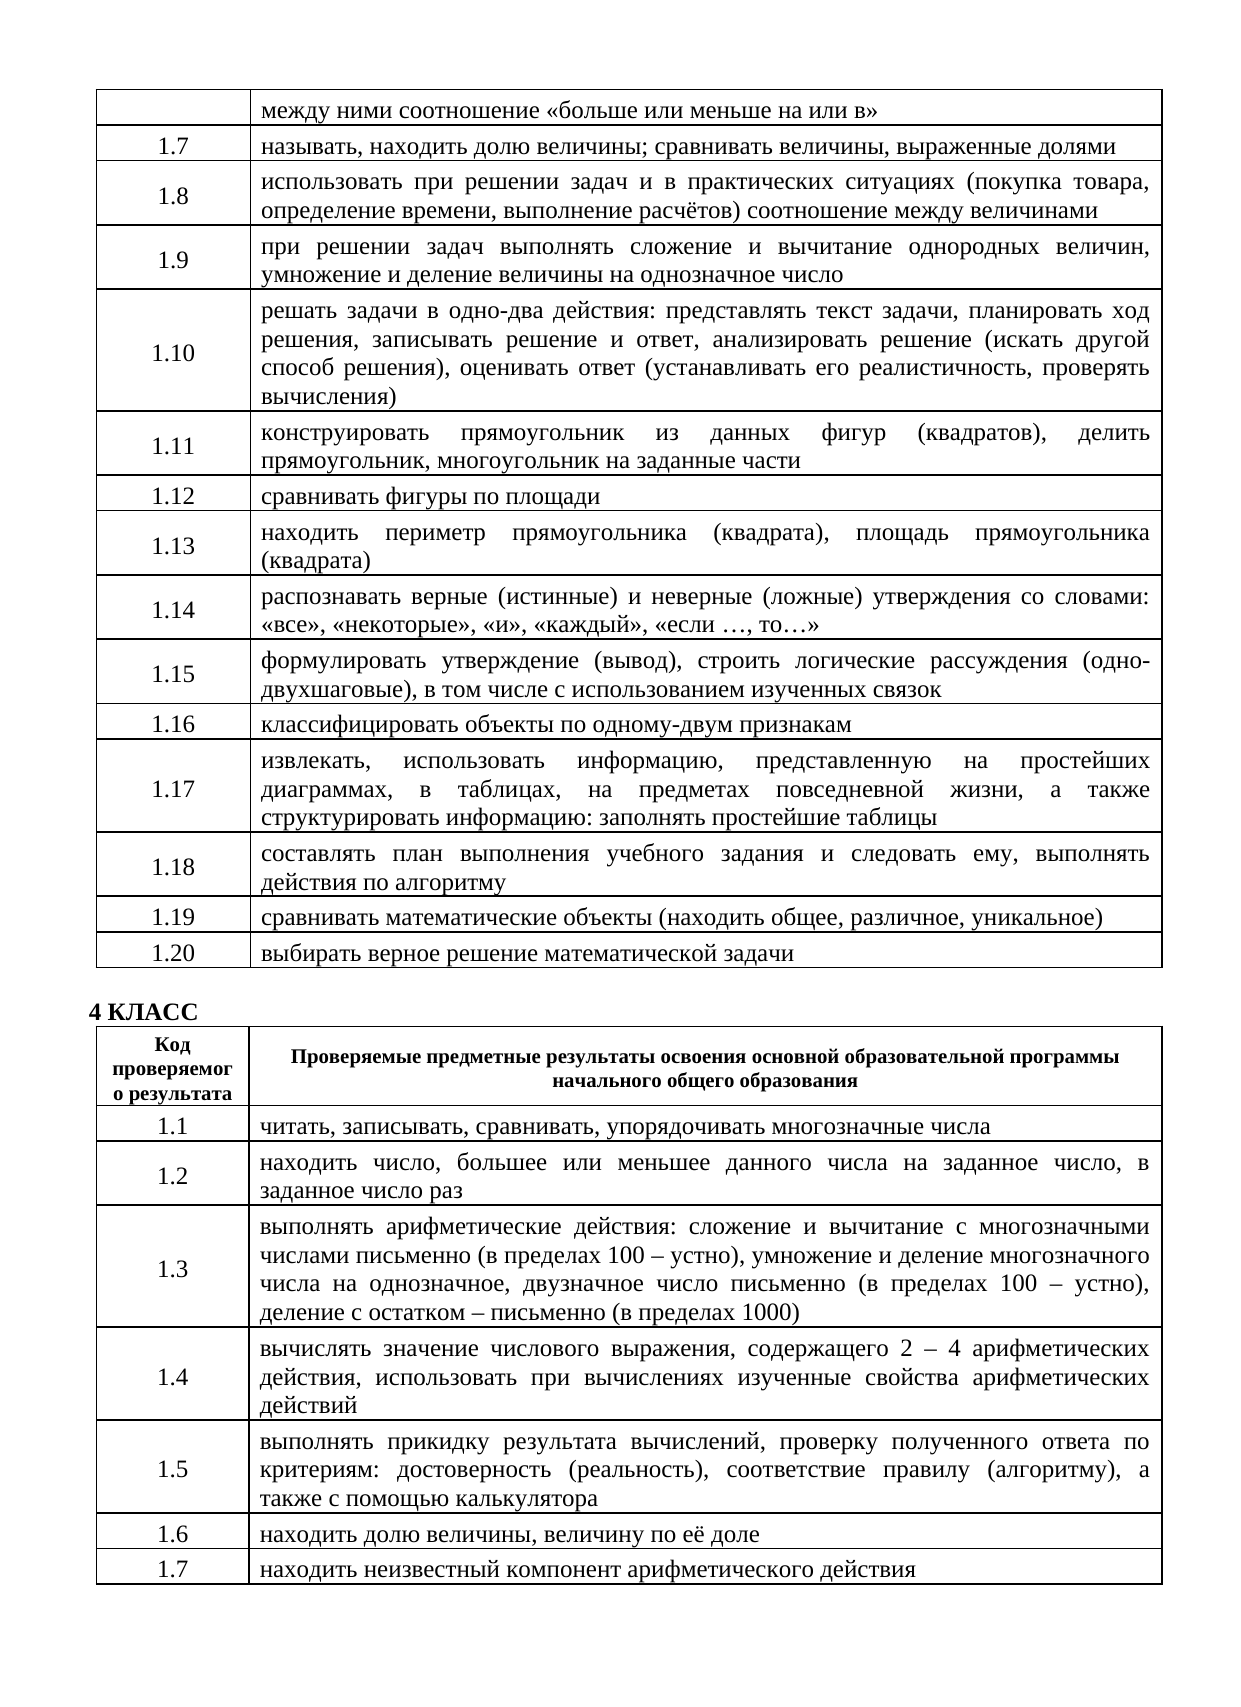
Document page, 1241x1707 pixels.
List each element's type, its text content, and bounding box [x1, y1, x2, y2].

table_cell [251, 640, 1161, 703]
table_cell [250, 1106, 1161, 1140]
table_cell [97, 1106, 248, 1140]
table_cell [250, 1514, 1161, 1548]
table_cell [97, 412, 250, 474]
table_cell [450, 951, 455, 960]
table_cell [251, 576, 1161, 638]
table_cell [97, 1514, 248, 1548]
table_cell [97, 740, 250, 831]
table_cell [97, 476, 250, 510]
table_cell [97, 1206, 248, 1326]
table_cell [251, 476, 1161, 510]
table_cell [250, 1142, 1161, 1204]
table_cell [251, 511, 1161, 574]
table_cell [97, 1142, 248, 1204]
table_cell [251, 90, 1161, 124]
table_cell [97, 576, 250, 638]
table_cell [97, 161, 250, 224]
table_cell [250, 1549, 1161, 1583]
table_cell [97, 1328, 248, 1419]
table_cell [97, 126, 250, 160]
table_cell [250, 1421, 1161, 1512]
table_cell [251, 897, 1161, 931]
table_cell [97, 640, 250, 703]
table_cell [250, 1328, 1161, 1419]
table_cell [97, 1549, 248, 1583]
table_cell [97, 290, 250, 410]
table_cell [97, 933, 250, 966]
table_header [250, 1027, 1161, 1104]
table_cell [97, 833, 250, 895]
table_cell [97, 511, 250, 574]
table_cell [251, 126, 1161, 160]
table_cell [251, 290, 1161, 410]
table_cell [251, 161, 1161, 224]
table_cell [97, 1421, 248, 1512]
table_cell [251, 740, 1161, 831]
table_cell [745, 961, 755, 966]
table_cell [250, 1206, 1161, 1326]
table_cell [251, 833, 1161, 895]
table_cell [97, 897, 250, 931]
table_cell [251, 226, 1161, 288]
text 4 КЛАСС [89, 997, 1152, 1026]
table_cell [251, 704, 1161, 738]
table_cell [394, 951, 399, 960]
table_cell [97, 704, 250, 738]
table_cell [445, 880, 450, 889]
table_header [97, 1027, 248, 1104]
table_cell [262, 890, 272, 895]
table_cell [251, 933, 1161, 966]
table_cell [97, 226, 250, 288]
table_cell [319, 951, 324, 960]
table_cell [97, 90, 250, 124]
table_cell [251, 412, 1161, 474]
